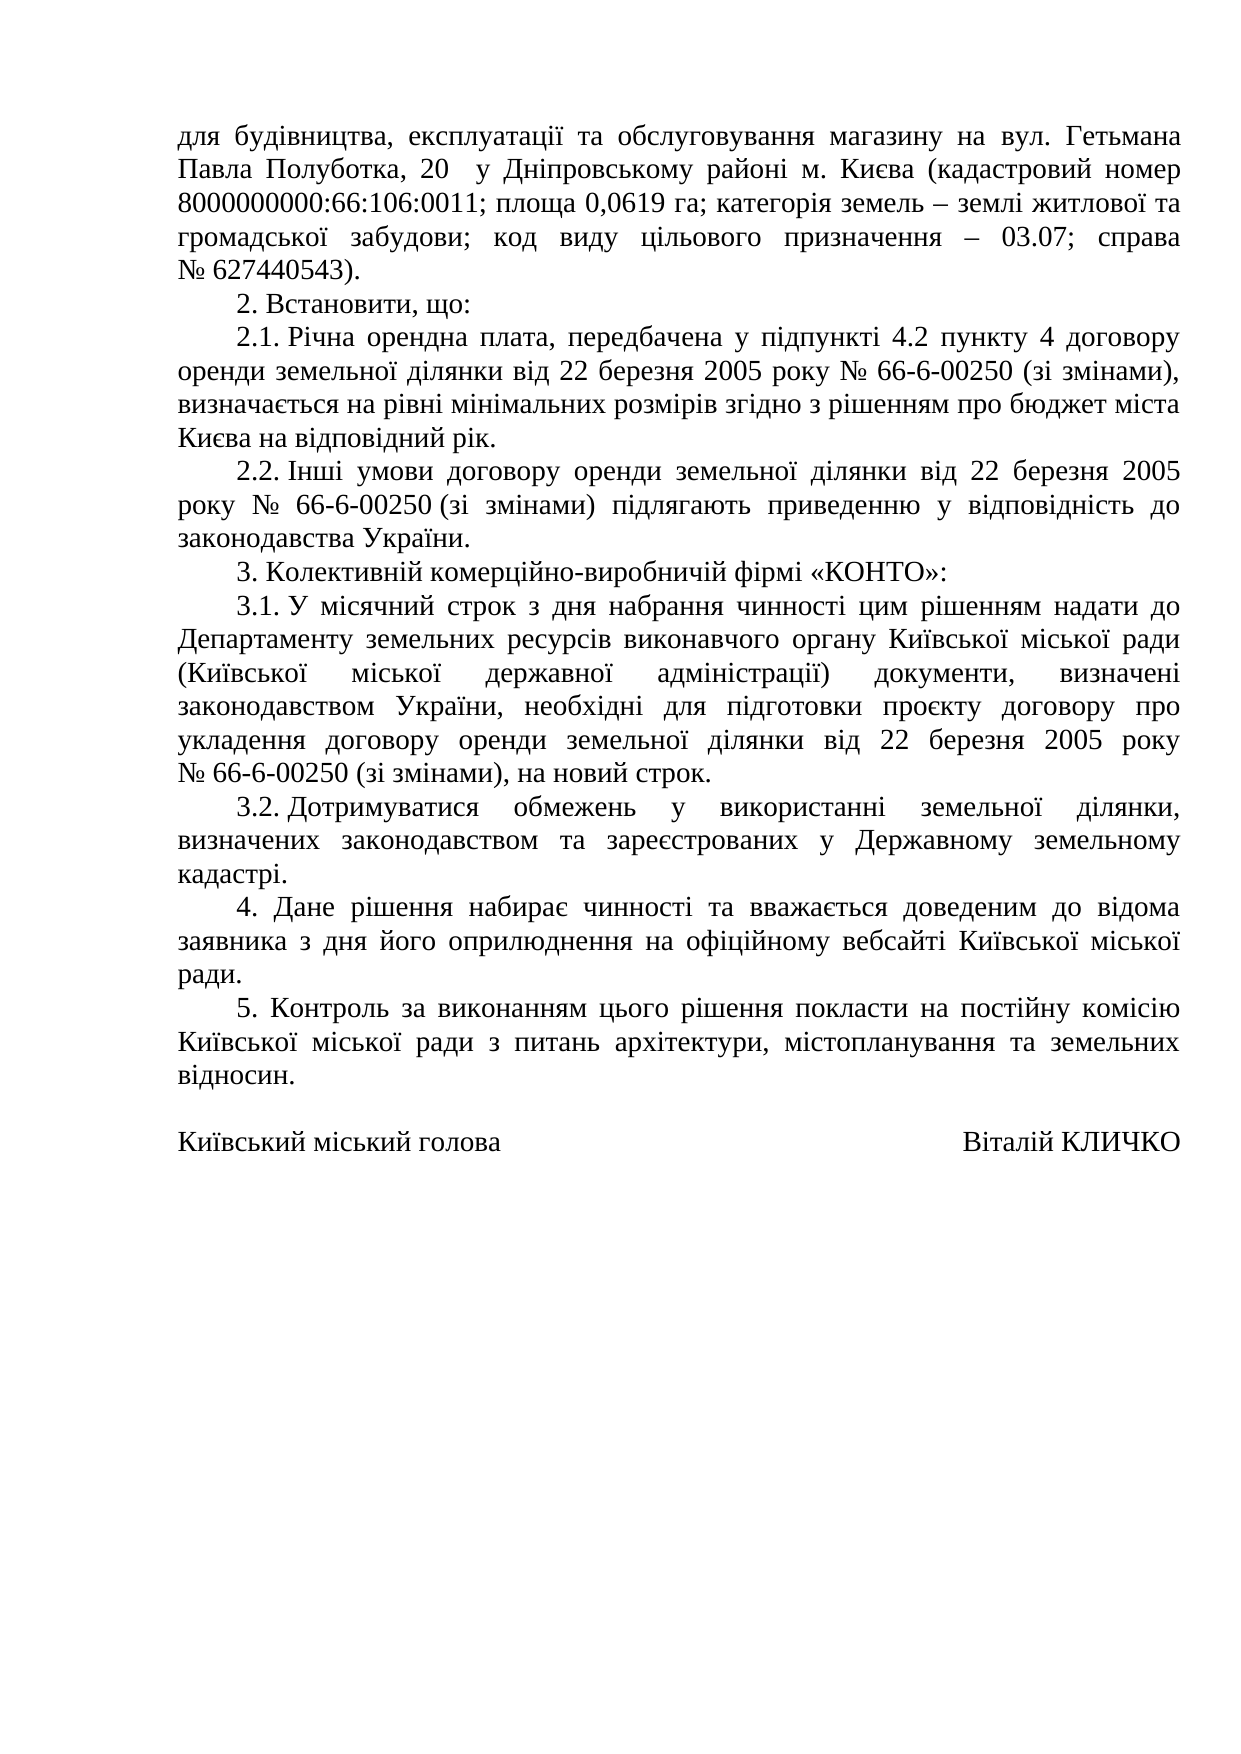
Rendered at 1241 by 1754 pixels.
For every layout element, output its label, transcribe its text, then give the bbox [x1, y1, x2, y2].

list Встановити, що: [177, 286, 1181, 319]
list Дотримуватися обмежень у використанні земельної ділянки, визначених законодавством та зареєстрованих у Державному земельному кадастрі. [177, 789, 1181, 889]
list Колективній комерційно-виробничій фірмі «КОНТО»: [177, 554, 1181, 588]
table_header Віталій КЛИЧКО [679, 1124, 1180, 1158]
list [177, 118, 1181, 286]
table_header Київський міський голова [177, 1124, 679, 1158]
list У місячний строк з дня набрання чинності цим рішенням надати до Департаменту земельних ресурсів виконавчого органу Київської міської ради (Київської міської державної адміністрації) документи, визначені законодавством України, необхідні для підготовки проєкту договору про укладення договору оренди земельної ділянки від 22 березня 2005 року № 66-6-00250 (зі змінами), на новий строк. [177, 588, 1181, 789]
list Інші умови договору оренди земельної ділянки від 22 березня 2005 року № 66-6-00250 (зі змінами) підлягають приведенню у відповідність до законодавства України. [177, 453, 1181, 554]
text 5. Контроль за виконанням цього рішення покласти на постійну комісію Київської міської ради з питань архітектури, містопланування та земельних відносин. [177, 990, 1181, 1091]
text 4. Дане рішення набирає чинності та вважається доведеним до відома заявника з дня його оприлюднення на офіційному вебсайті Київської міської ради. [177, 889, 1181, 990]
list Річна орендна плата, передбачена у підпункті 4.2 пункту 4 договору оренди земельної ділянки від 22 березня 2005 року № 66-6-00250 (зі змінами), визначається на рівні мінімальних розмірів згідно з рішенням про бюджет міста Києва на відповідний рік. [177, 319, 1181, 453]
